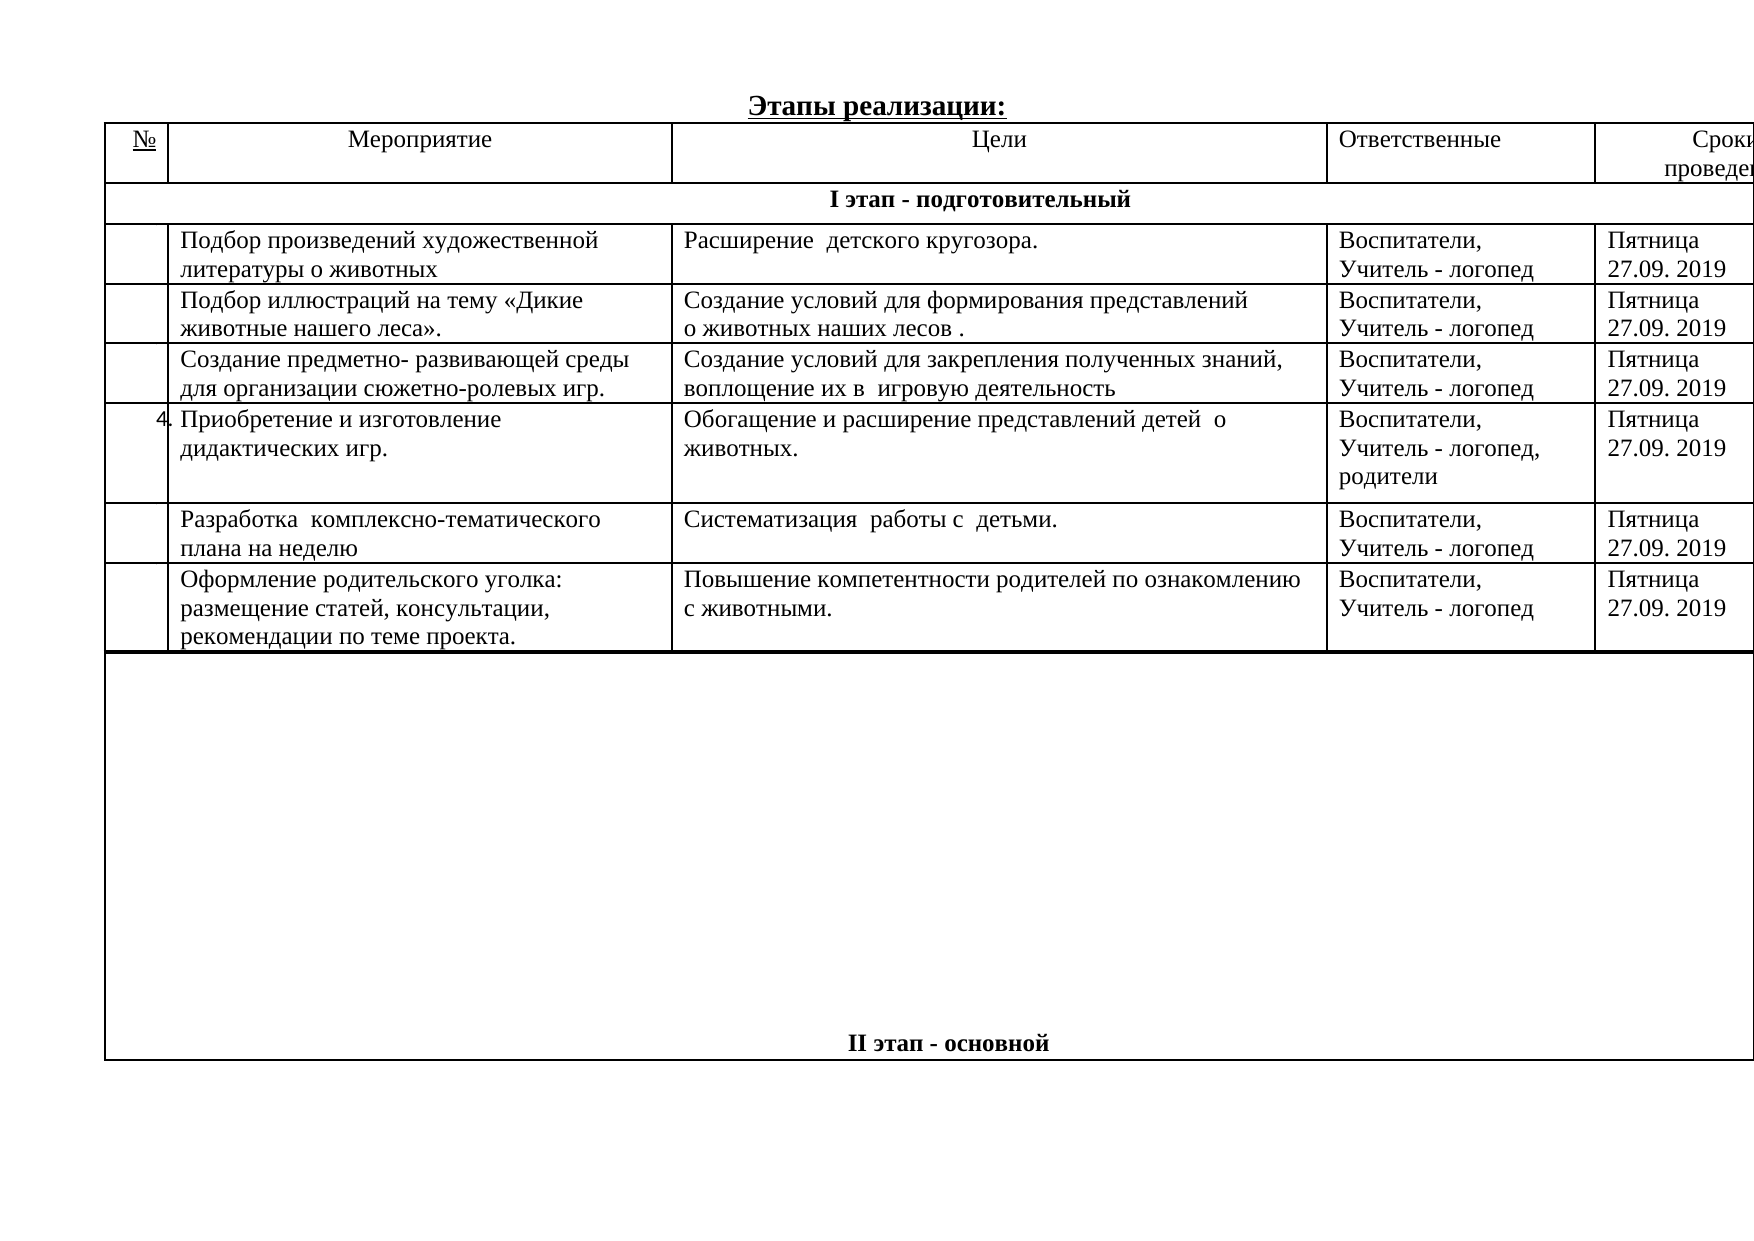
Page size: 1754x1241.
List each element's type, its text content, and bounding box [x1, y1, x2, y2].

table_cell Воспитатели, Учитель - логопед [1328, 344, 1594, 402]
table_cell Оформление родительского уголка: размещение статей, консультации, рекомендации по теме проекта. [169, 564, 671, 650]
table_cell Пятница 27.09. 2019 [1596, 285, 1753, 342]
table_header II этап - основной [106, 654, 1753, 1058]
table_cell Пятница 27.09. 2019 [1596, 404, 1753, 502]
table_cell Создание предметно- развивающей среды для организации сюжетно-ролевых игр. [169, 344, 671, 402]
table_cell Расширение детского кругозора. [673, 225, 1326, 283]
table_cell [106, 564, 167, 650]
table_cell Приобретение и изготовление дидактических игр. [169, 404, 671, 502]
table_header Цели [673, 124, 1326, 182]
table_cell I этап - подготовительный [106, 184, 1753, 223]
table_cell [106, 344, 167, 402]
table_cell Систематизация работы с детьми. [673, 504, 1326, 562]
table_cell Обогащение и расширение представлений детей о животных. [673, 404, 1326, 502]
table_cell [106, 285, 167, 342]
table_cell Воспитатели, Учитель - логопед [1328, 504, 1594, 562]
table_cell Повышение компетентности родителей по ознакомлению с животными. [673, 564, 1326, 650]
table_cell Пятница 27.09. 2019 [1596, 225, 1753, 283]
table_cell [106, 404, 167, 502]
table_cell Пятница 27.09. 2019 [1596, 344, 1753, 402]
table_header Ответственные [1328, 124, 1594, 182]
table_cell Подбор иллюстраций на тему «Дикие животные нашего леса». [169, 285, 671, 342]
table_header Сроки проведения [1596, 124, 1753, 182]
table_cell Пятница 27.09. 2019 [1596, 504, 1753, 562]
table_cell [106, 504, 167, 562]
table_cell Воспитатели, Учитель - логопед, родители [1328, 404, 1594, 502]
text Этапы реализации: [118, 88, 1636, 122]
table_cell [106, 225, 167, 283]
table_cell Создание условий для закрепления полученных знаний, воплощение их в игровую деятельность [673, 344, 1326, 402]
table_header № [106, 124, 167, 182]
table_cell Воспитатели, Учитель - логопед [1328, 285, 1594, 342]
table_cell Пятница 27.09. 2019 [1596, 564, 1753, 650]
table_cell Создание условий для формирования представлений о животных наших лесов . [673, 285, 1326, 342]
table_cell Подбор произведений художественной литературы о животных [169, 225, 671, 283]
table_cell Воспитатели, Учитель - логопед [1328, 564, 1594, 650]
table_cell Разработка комплексно-тематического плана на неделю [169, 504, 671, 562]
table_header Мероприятие [169, 124, 671, 182]
table_cell Воспитатели, Учитель - логопед [1328, 225, 1594, 283]
